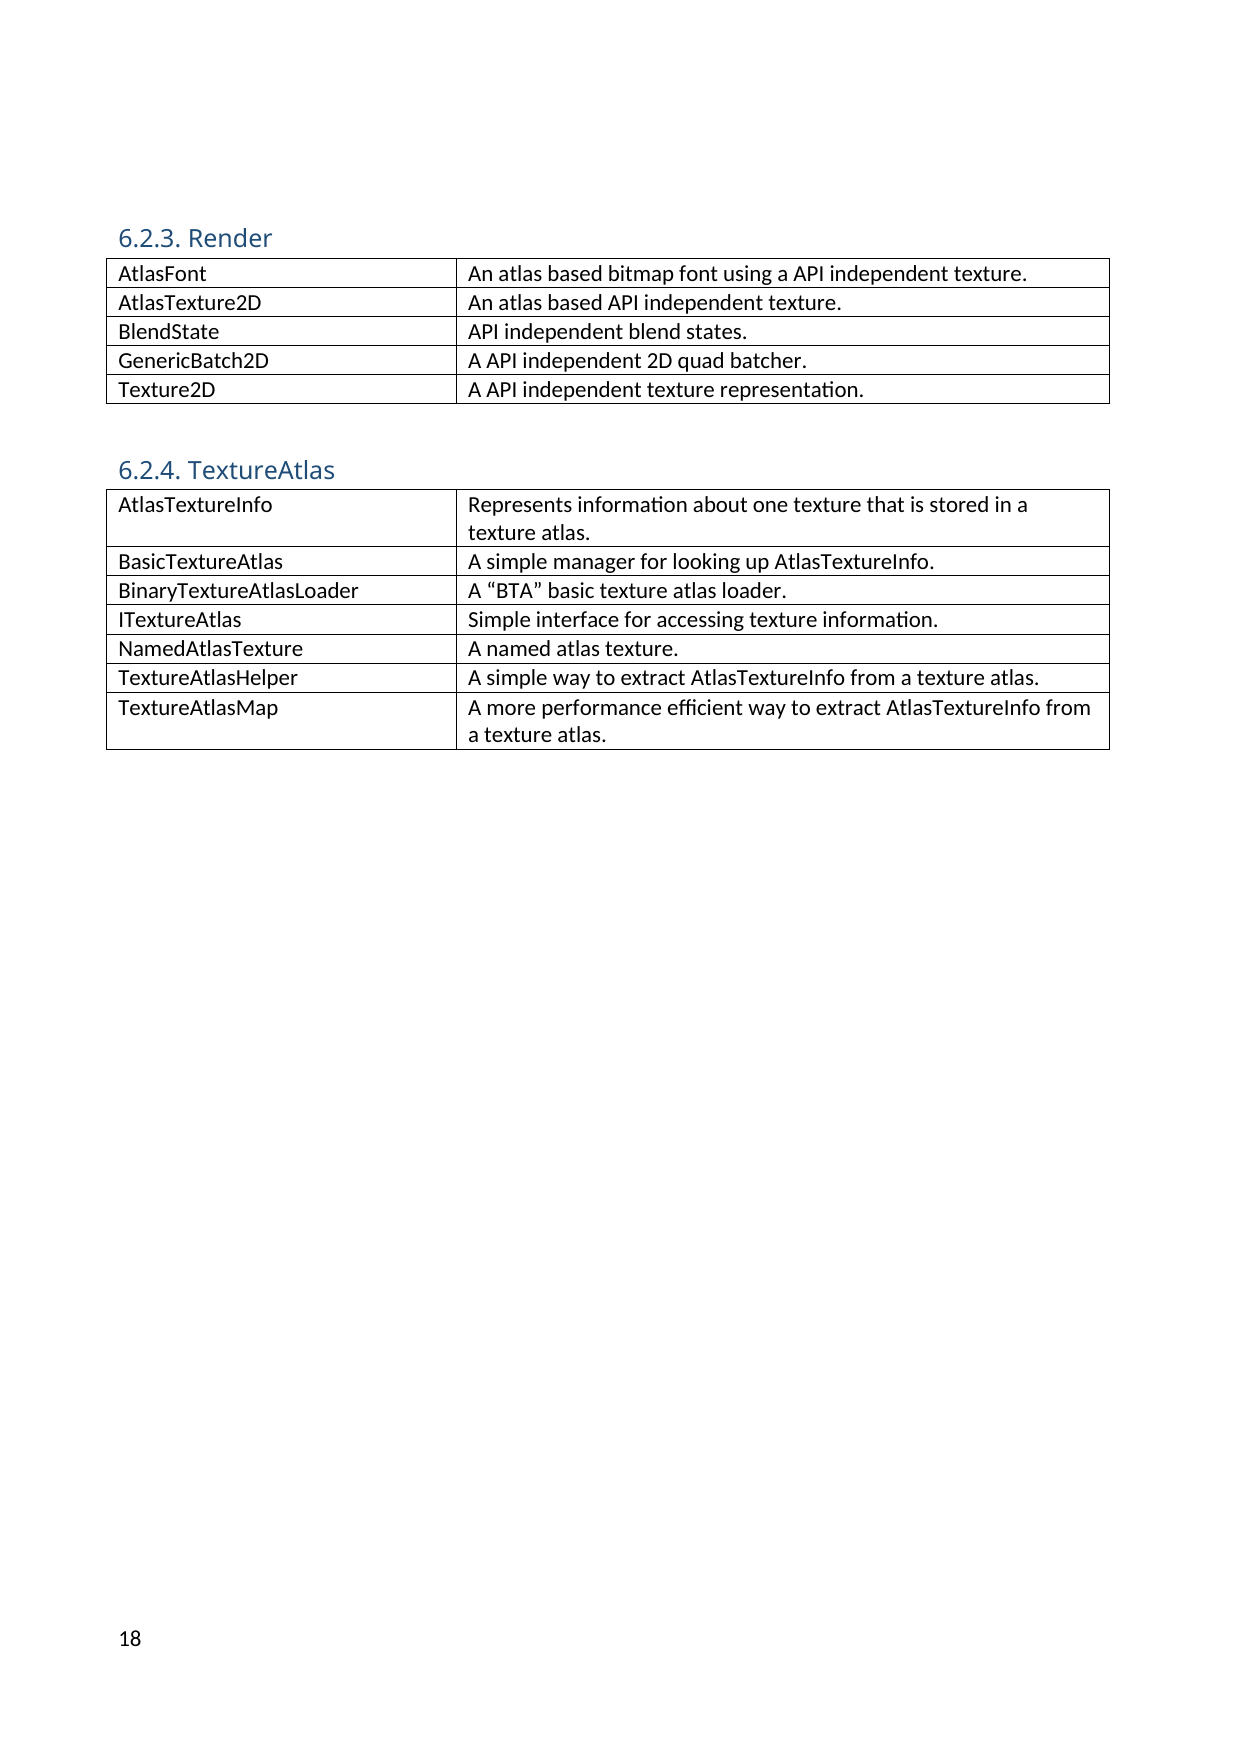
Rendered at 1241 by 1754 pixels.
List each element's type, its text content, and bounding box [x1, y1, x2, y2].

table_header AtlasFont [107, 259, 456, 287]
table_cell A named atlas texture. [457, 635, 1109, 662]
table_cell BasicTextureAtlas [107, 547, 456, 575]
table_cell An atlas based API independent texture. [457, 288, 1109, 316]
table_cell NamedAtlasTexture [107, 635, 456, 662]
table_cell A “BTA” basic texture atlas loader. [457, 576, 1109, 604]
table_cell BlendState [107, 317, 456, 345]
subtitle Render [118, 221, 1122, 255]
table_cell Simple interface for accessing texture information. [457, 605, 1109, 633]
table_cell A API independent texture representation. [457, 375, 1109, 403]
table_cell AtlasTexture2D [107, 288, 456, 316]
table_cell API independent blend states. [457, 317, 1109, 345]
table_cell A simple way to extract AtlasTextureInfo from a texture atlas. [457, 664, 1109, 692]
subtitle TextureAtlas [118, 452, 1122, 486]
table_cell A simple manager for looking up AtlasTextureInfo. [457, 547, 1109, 575]
table_cell TextureAtlasHelper [107, 664, 456, 692]
table_cell TextureAtlasMap [107, 693, 456, 749]
table_cell BinaryTextureAtlasLoader [107, 576, 456, 604]
table_header AtlasTextureInfo [107, 490, 456, 546]
table_cell A API independent 2D quad batcher. [457, 346, 1109, 374]
table_cell GenericBatch2D [107, 346, 456, 374]
table_header Represents information about one texture that is stored in a texture atlas. [457, 490, 1109, 546]
table_header An atlas based bitmap font using a API independent texture. [457, 259, 1109, 287]
table_cell ITextureAtlas [107, 605, 456, 633]
table_cell A more performance efficient way to extract AtlasTextureInfo from a texture atlas. [457, 693, 1109, 749]
table_cell Texture2D [107, 375, 456, 403]
